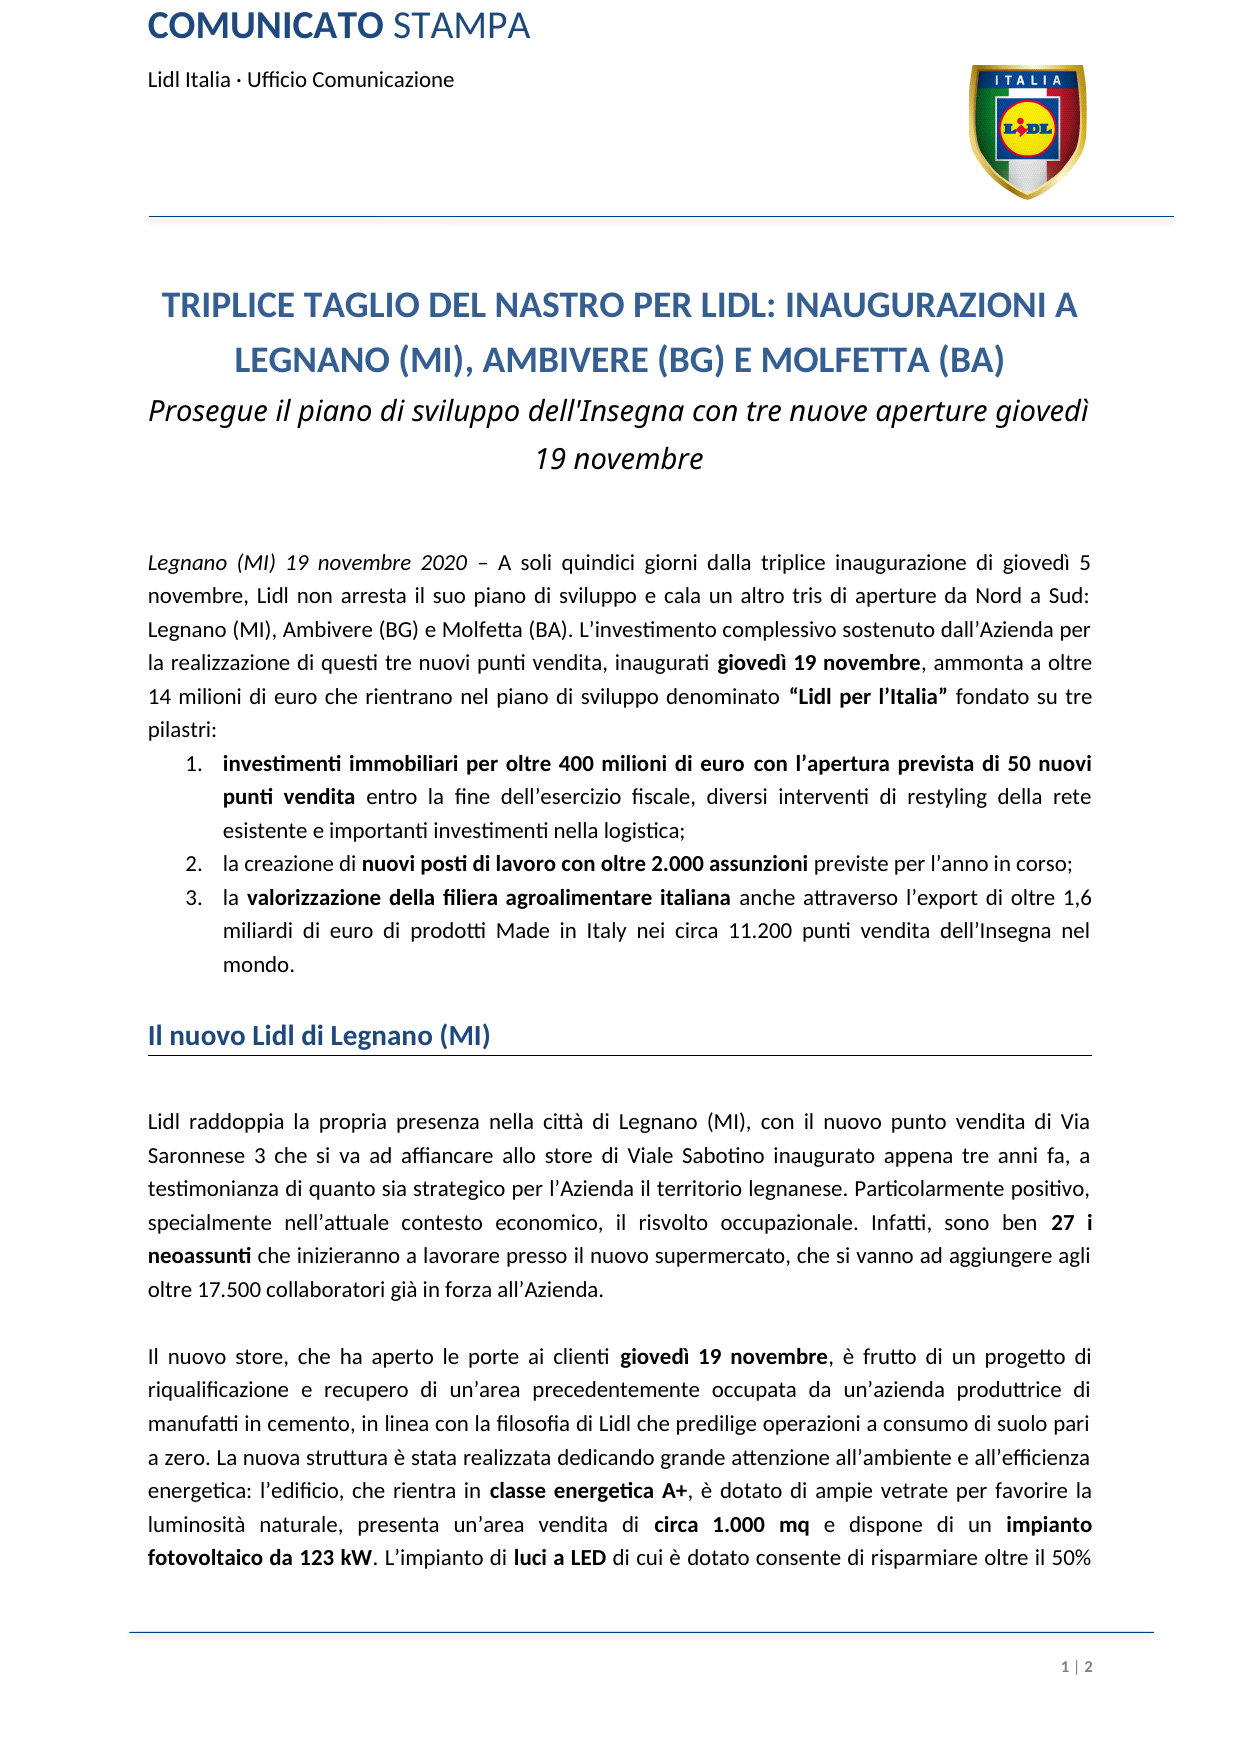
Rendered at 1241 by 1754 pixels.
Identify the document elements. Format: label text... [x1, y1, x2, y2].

text Il nuovo Lidl di Legnano (MI) [148, 1017, 1092, 1055]
text Legnano (MI) 19 novembre 2020 – A soli quindici giorni dalla triplice inaugurazione di giovedì 5 novembre, Lidl non arresta il suo piano di sviluppo e cala un altro tris di aperture da Nord a Sud: Legnano (MI), Ambivere (BG) e Molfetta (BA). L’investimento complessivo sostenuto dall’Azienda per la realizzazione di questi tre nuovi punti vendita, inaugurati giovedì 19 novembre, ammonta a oltre 14 milioni di euro che rientrano nel piano di sviluppo denominato “Lidl per l’Italia” fondato su tre pilastri: [148, 548, 1092, 743]
picture [968, 65, 1087, 200]
text triplice taglio del nastro per lidl: inaugurazioni a Legnano (MI), Ambivere (BG) e molfetta (BA) [148, 281, 1092, 381]
list investimenti immobiliari per oltre 400 milioni di euro con l’apertura prevista di 50 nuovi punti vendita entro la fine dell’esercizio fiscale, diversi interventi di restyling della rete esistente e importanti investimenti nella logistica; [185, 749, 1092, 844]
text Lidl raddoppia la propria presenza nella città di Legnano (MI), con il nuovo punto vendita di Via Saronnese 3 che si va ad affiancare allo store di Viale Sabotino inaugurato appena tre anni fa, a testimonianza di quanto sia strategico per l’Azienda il territorio legnanese. Particolarmente positivo, specialmente nell’attuale contesto economico, il risvolto occupazionale. Infatti, sono ben 27 i neoassunti che inizieranno a lavorare presso il nuovo supermercato, che si vanno ad aggiungere agli oltre 17.500 collaboratori già in forza all’Azienda. [148, 1107, 1092, 1303]
list la creazione di nuovi posti di lavoro con oltre 2.000 assunzioni previste per l’anno in corso; [185, 849, 1092, 877]
text Prosegue il piano di sviluppo dell'Insegna con tre nuove aperture giovedì 19 novembre [148, 391, 1092, 478]
list la valorizzazione della filiera agroalimentare italiana anche attraverso l’export di oltre 1,6 miliardi di euro di prodotti Made in Italy nei circa 11.200 punti vendita dell’Insegna nel mondo. [185, 883, 1092, 978]
